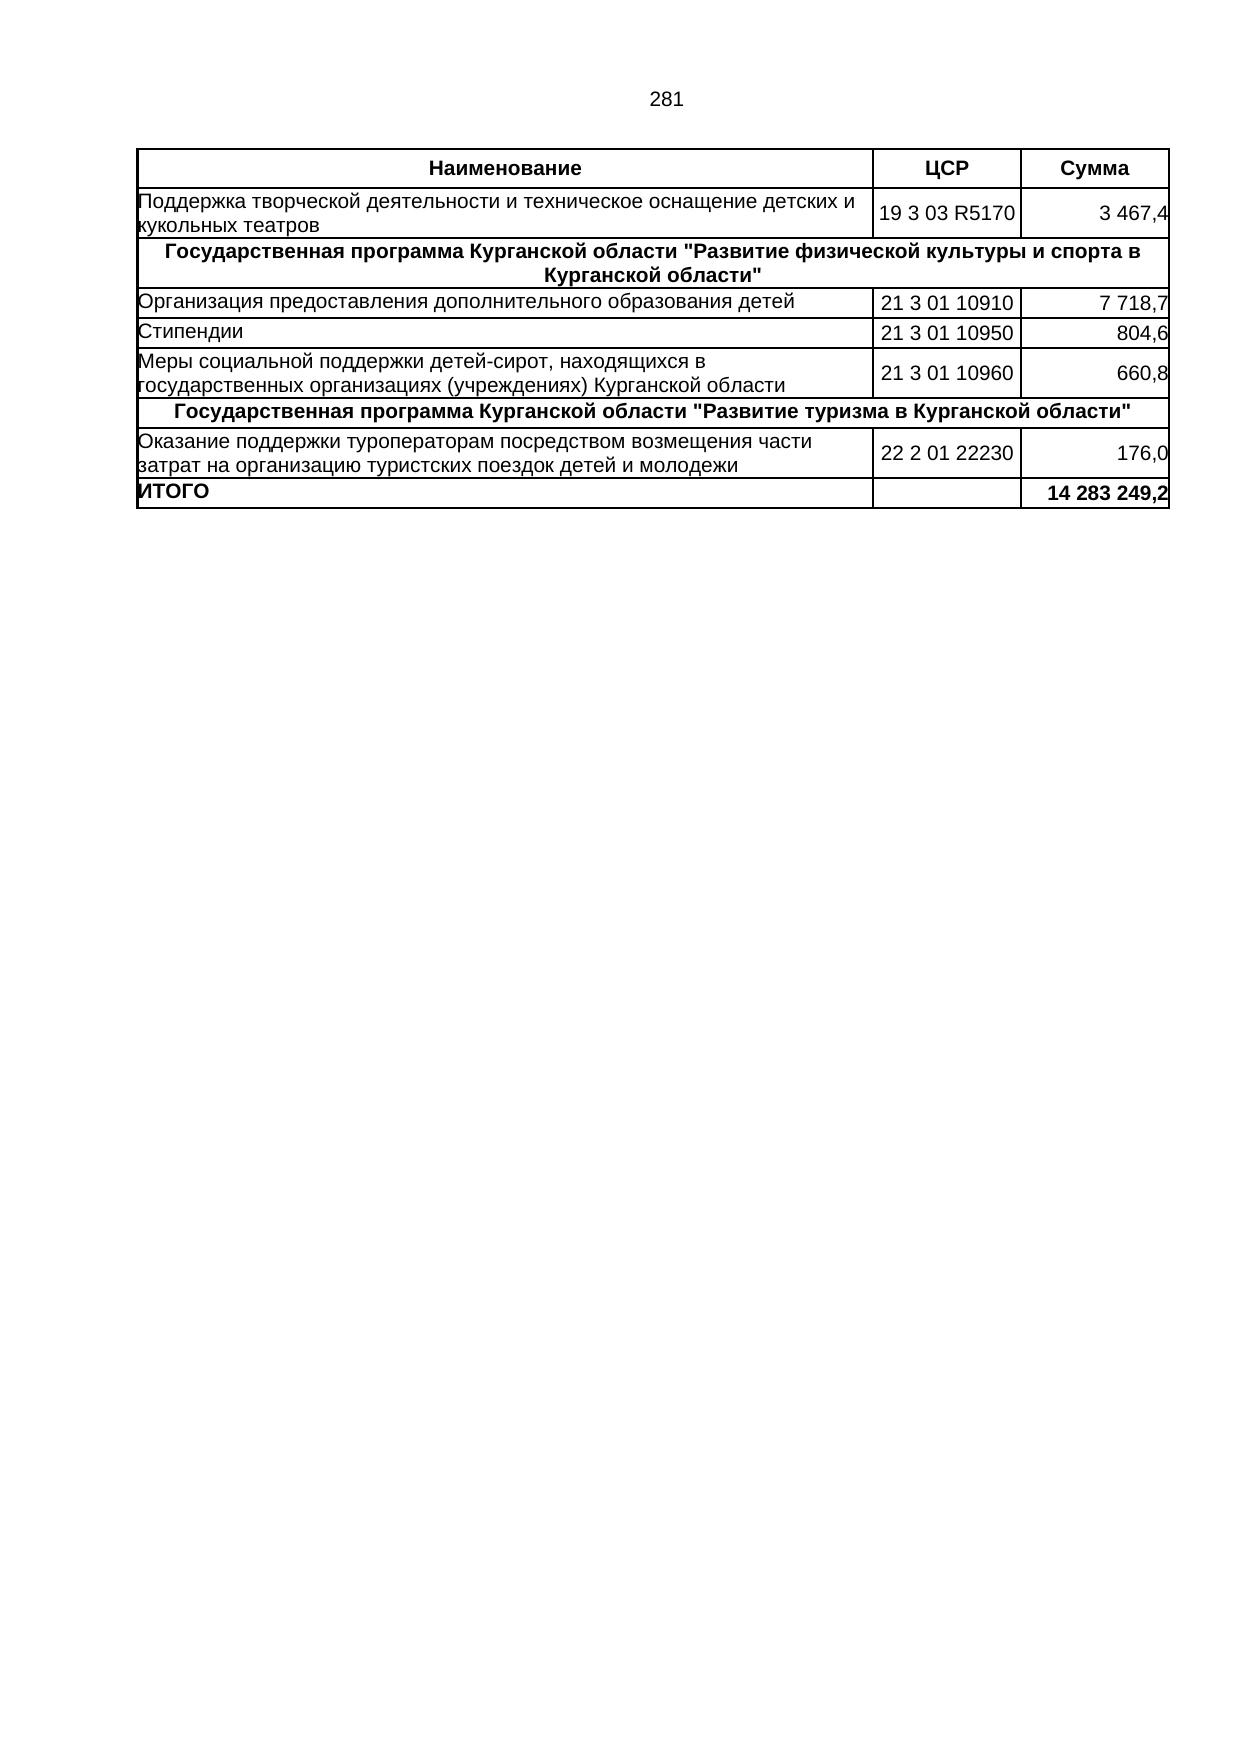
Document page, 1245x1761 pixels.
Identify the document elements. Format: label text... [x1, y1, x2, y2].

table_cell Организация предоставления дополнительного образования детей [139, 289, 872, 317]
table_cell Оказание поддержки туроператорам посредством возмещения части затрат на организацию туристских поездок детей и молодежи [139, 429, 872, 477]
table_header Сумма [1022, 150, 1168, 187]
table_cell 21 3 01 10960 [874, 349, 1020, 397]
table_cell ИТОГО [139, 479, 872, 507]
table_cell 3 467,4 [1022, 189, 1168, 237]
table_cell 804,6 [1022, 319, 1168, 347]
table_cell Стипендии [139, 319, 872, 347]
table_header ЦСР [874, 150, 1020, 187]
table_cell Меры социальной поддержки детей-сирот, находящихся в государственных организациях (учреждениях) Курганской области [139, 349, 872, 397]
table_cell 7 718,7 [1022, 289, 1168, 317]
table_cell 660,8 [1022, 349, 1168, 397]
table_cell [874, 479, 1020, 507]
table_cell 14 283 249,2 [1022, 479, 1168, 507]
table_cell 176,0 [1022, 429, 1168, 477]
table_cell 22 2 01 22230 [874, 429, 1020, 477]
table_header Наименование [139, 150, 872, 187]
table_cell Поддержка творческой деятельности и техническое оснащение детских и кукольных театров [139, 189, 872, 237]
table_cell Государственная программа Курганской области "Развитие физической культуры и спорта в Курганской области" [139, 239, 1168, 287]
table_cell 21 3 01 10950 [874, 319, 1020, 347]
table_cell 19 3 03 R5170 [874, 189, 1020, 237]
table_cell 21 3 01 10910 [874, 289, 1020, 317]
table_cell Государственная программа Курганской области "Развитие туризма в Курганской области" [139, 399, 1168, 427]
